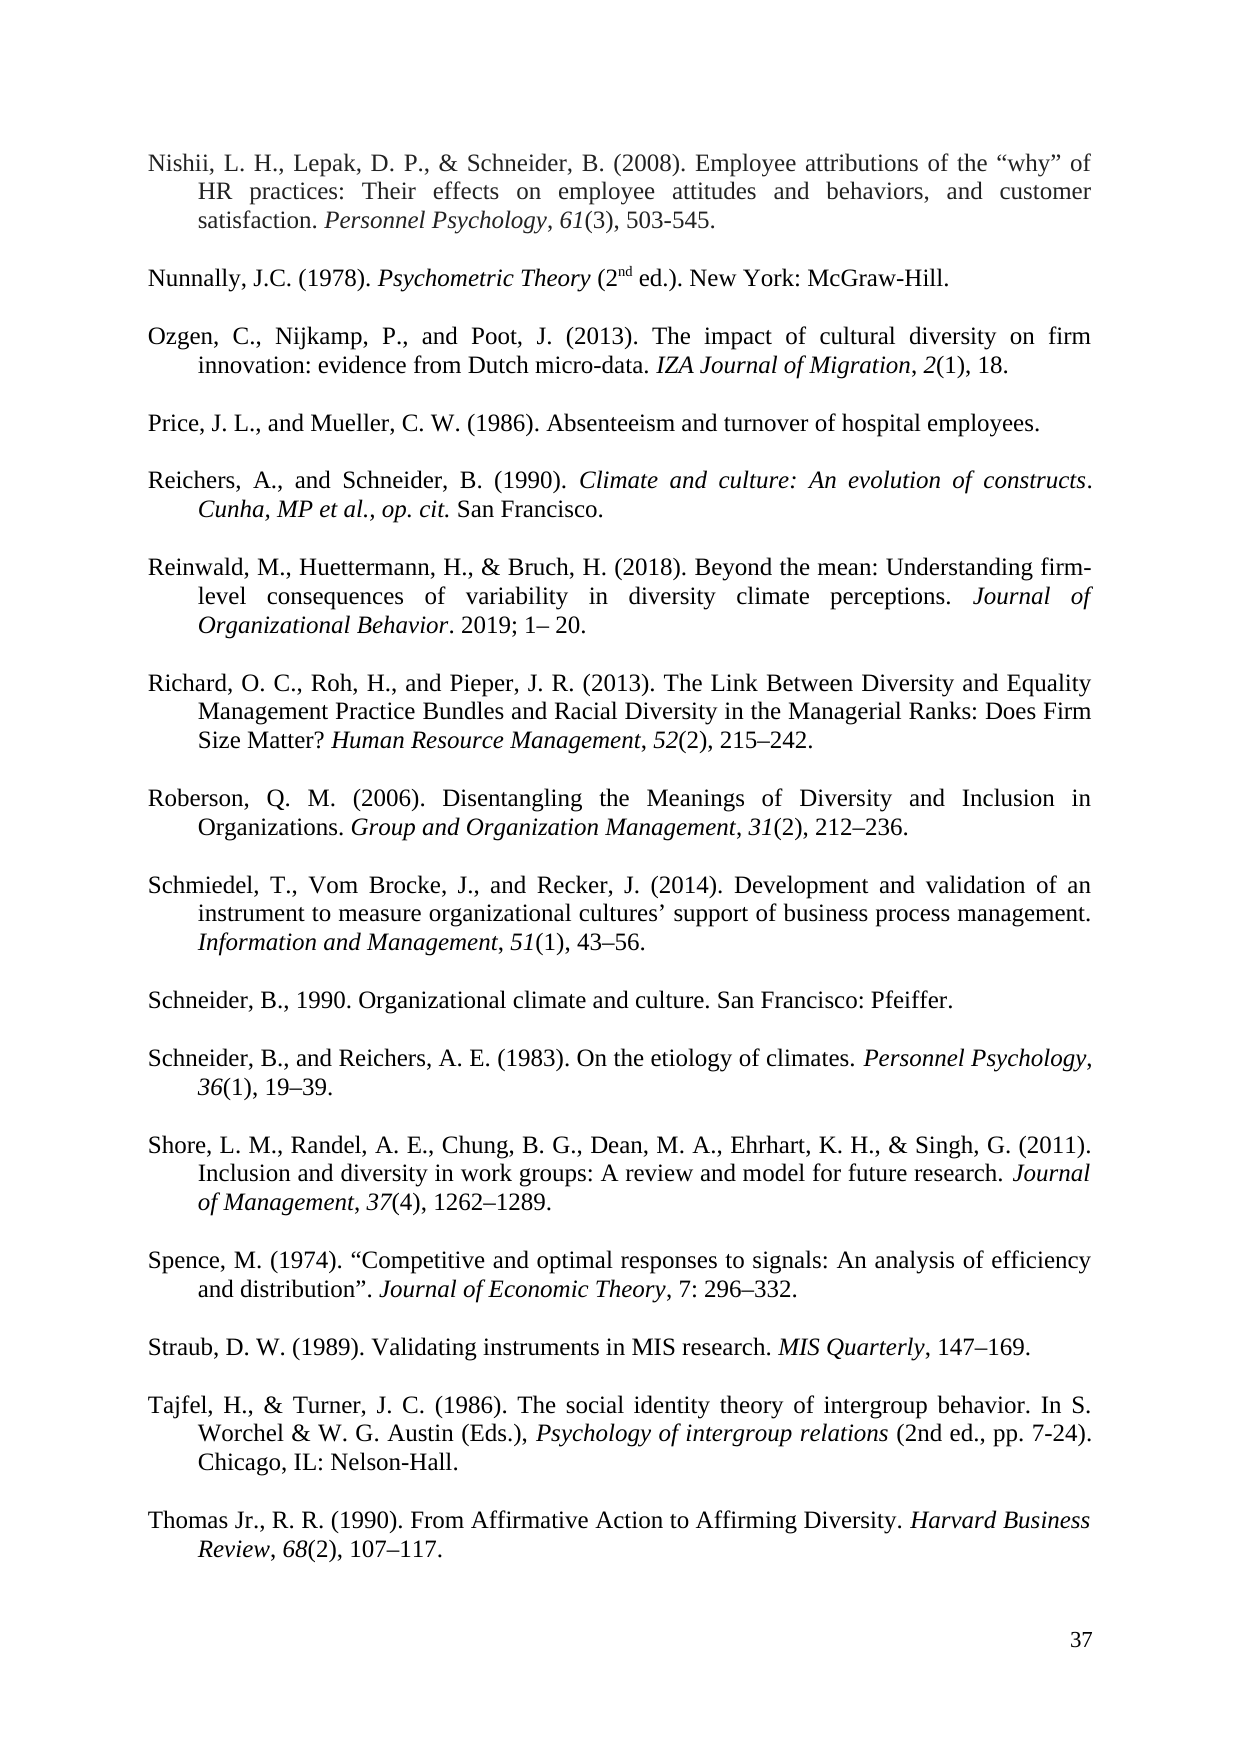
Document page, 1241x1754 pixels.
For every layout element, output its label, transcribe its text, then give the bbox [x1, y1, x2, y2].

text Spence, M. (1974). “Competitive and optimal responses to signals: An analysis of efficiency and distribution”. Journal of Economic Theory, 7: 296–332. [148, 1245, 1092, 1303]
text Schneider, B., and Reichers, A. E. (1983). On the etiology of climates. Personnel Psychology, 36(1), 19–39. [148, 1043, 1092, 1101]
text Richard, O. C., Roh, H., and Pieper, J. R. (2013). The Link Between Diversity and Equality Management Practice Bundles and Racial Diversity in the Managerial Ranks: Does Firm Size Matter? Human Resource Management, 52(2), 215–242. [148, 668, 1092, 754]
text Straub, D. W. (1989). Validating instruments in MIS research. MIS Quarterly, 147–169. [148, 1332, 1092, 1361]
text Nishii, L. H., Lepak, D. P., & Schneider, B. (2008). Employee attributions of the “why” of HR practices: Their effects on employee attitudes and behaviors, and customer satisfaction. Personnel Psychology, 61(3), 503-545. [148, 148, 1092, 234]
text Schneider, B., 1990. Organizational climate and culture. San Francisco: Pfeiffer. [148, 985, 1092, 1014]
text Reichers, A., and Schneider, B. (1990). Climate and culture: An evolution of constructs. Cunha, MP et al., op. cit. San Francisco. [148, 466, 1092, 523]
text Nunnally, J.C. (1978). Psychometric Theory (2nd ed.). New York: McGraw-Hill. [148, 263, 1092, 292]
text Thomas Jr., R. R. (1990). From Affirmative Action to Affirming Diversity. Harvard Business Review, 68(2), 107–117. [148, 1505, 1092, 1563]
text Price, J. L., and Mueller, C. W. (1986). Absenteeism and turnover of hospital employees. [148, 408, 1092, 436]
text Ozgen, C., Nijkamp, P., and Poot, J. (2013). The impact of cultural diversity on firm innovation: evidence from Dutch micro-data. IZA Journal of Migration, 2(1), 18. [148, 321, 1092, 378]
text Reinwald, M., Huettermann, H., & Bruch, H. (2018). Beyond the mean: Understanding firm‐level consequences of variability in diversity climate perceptions. Journal of Organizational Behavior. 2019; 1– 20. [148, 552, 1092, 638]
text Schmiedel, T., Vom Brocke, J., and Recker, J. (2014). Development and validation of an instrument to measure organizational cultures’ support of business process management. Information and Management, 51(1), 43–56. [148, 870, 1092, 956]
text Roberson, Q. M. (2006). Disentangling the Meanings of Diversity and Inclusion in Organizations. Group and Organization Management, 31(2), 212–236. [148, 783, 1092, 841]
text Tajfel, H., & Turner, J. C. (1986). The social identity theory of intergroup behavior. In S. Worchel & W. G. Austin (Eds.), Psychology of intergroup relations (2nd ed., pp. 7-24). Chicago, IL: Nelson-Hall. [148, 1390, 1092, 1476]
text Shore, L. M., Randel, A. E., Chung, B. G., Dean, M. A., Ehrhart, K. H., & Singh, G. (2011). Inclusion and diversity in work groups: A review and model for future research. Journal of Management, 37(4), 1262–1289. [148, 1130, 1092, 1216]
